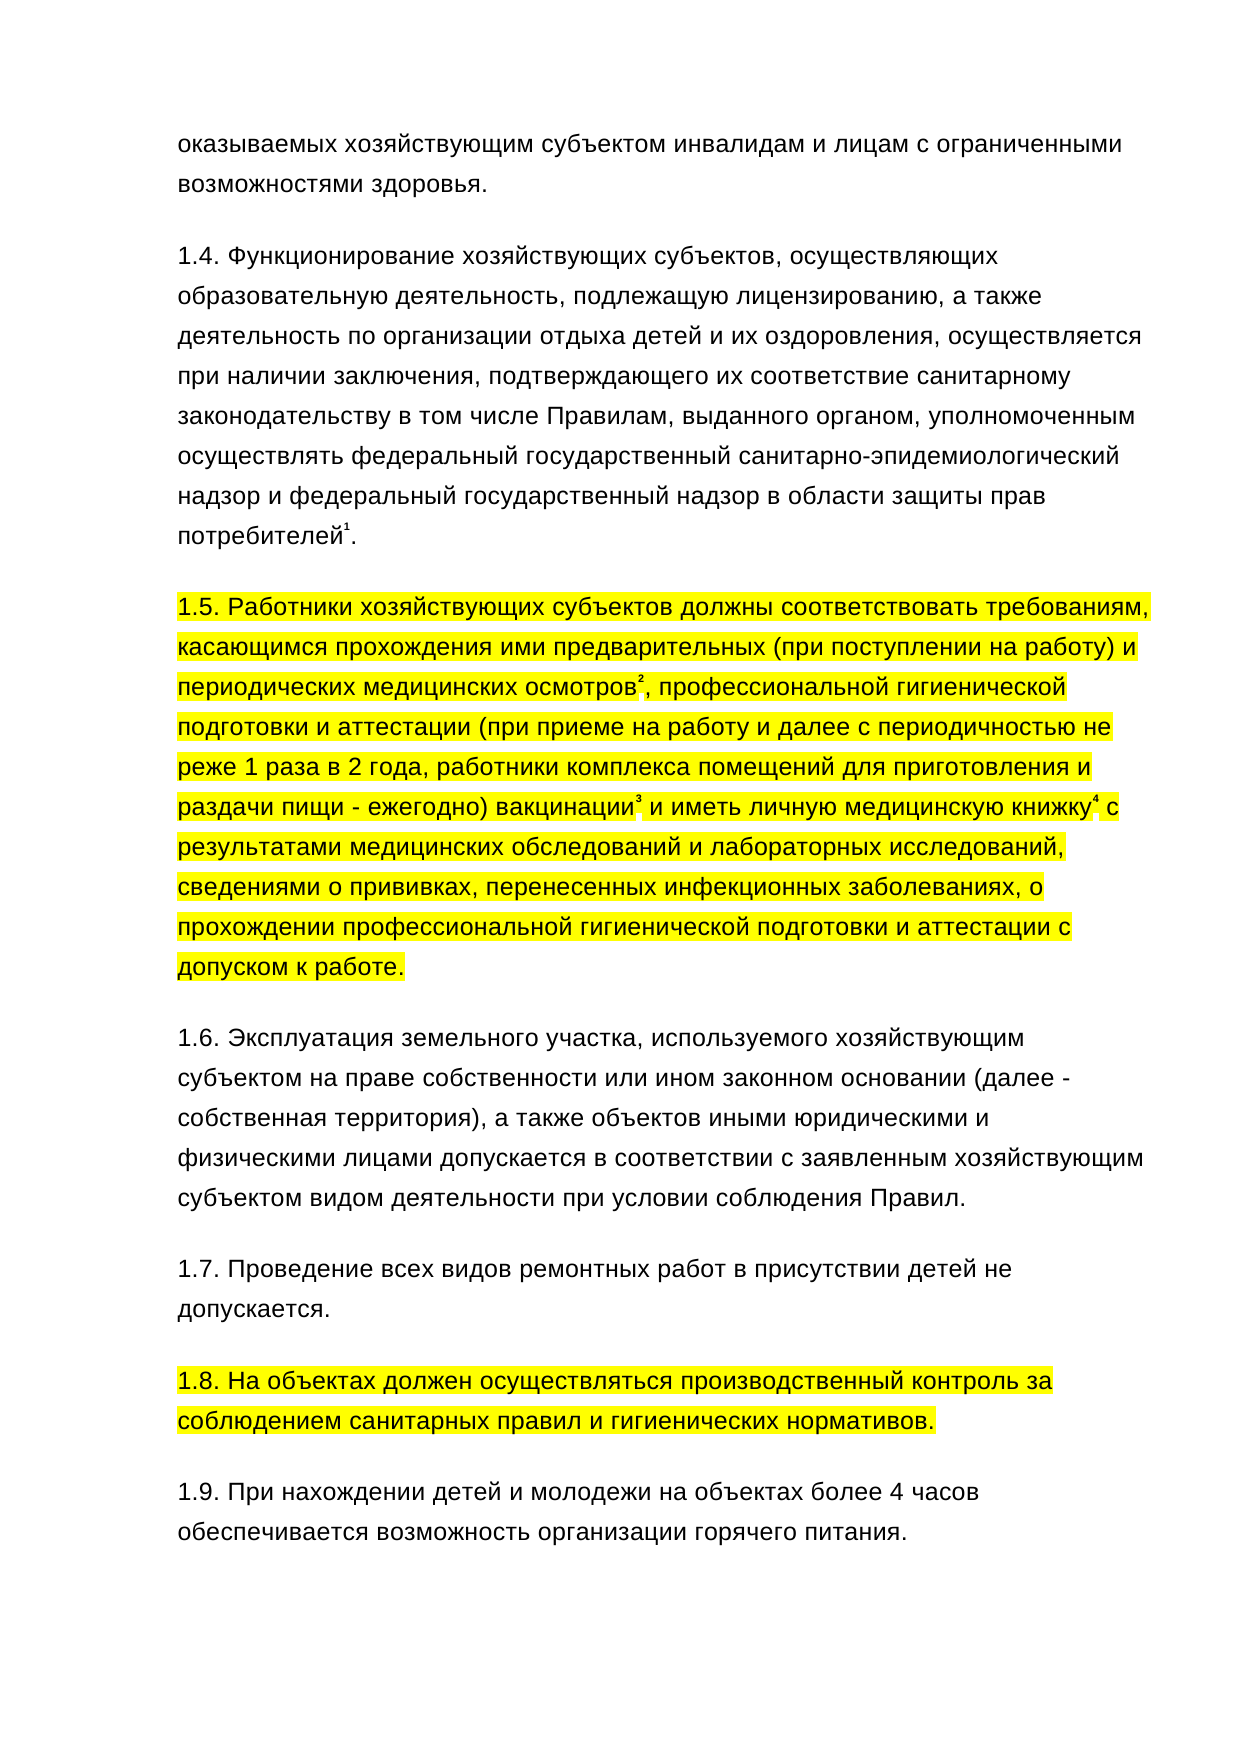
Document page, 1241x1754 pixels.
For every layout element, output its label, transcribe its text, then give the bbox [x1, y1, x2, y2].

text 1.5. Работники хозяйствующих субъектов должны соответствовать требованиям, касающимся прохождения ими предварительных (при поступлении на работу) и периодических медицинских осмотров2, профессиональной гигиенической подготовки и аттестации (при приеме на работу и далее с периодичностью не реже 1 раза в 2 года, работники комплекса помещений для приготовления и раздачи пищи - ежегодно) вакцинации3 и иметь личную медицинскую книжку4 с результатами медицинских обследований и лабораторных исследований, сведениями о прививках, перенесенных инфекционных заболеваниях, о прохождении профессиональной гигиенической подготовки и аттестации с допуском к работе. [177, 581, 1152, 981]
text 1.7. Проведение всех видов ремонтных работ в присутствии детей не допускается. [177, 1243, 1152, 1323]
text 1.4. Функционирование хозяйствующих субъектов, осуществляющих образовательную деятельность, подлежащую лицензированию, а также деятельность по организации отдыха детей и их оздоровления, осуществляется при наличии заключения, подтверждающего их соответствие санитарному законодательству в том числе Правилам, выданного органом, уполномоченным осуществлять федеральный государственный санитарно-эпидемиологический надзор и федеральный государственный надзор в области защиты прав потребителей1. [177, 229, 1152, 549]
text 1.9. При нахождении детей и молодежи на объектах более 4 часов обеспечивается возможность организации горячего питания. [177, 1466, 1152, 1546]
text 1.6. Эксплуатация земельного участка, используемого хозяйствующим субъектом на праве собственности или ином законном основании (далее -собственная территория), а также объектов иными юридическими и физическими лицами допускается в соответствии с заявленным хозяйствующим субъектом видом деятельности при условии соблюдения Правил. [177, 1012, 1152, 1212]
text 1.8. На объектах должен осуществляться производственный контроль за соблюдением санитарных правил и гигиенических нормативов. [177, 1354, 1152, 1434]
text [177, 118, 1152, 198]
